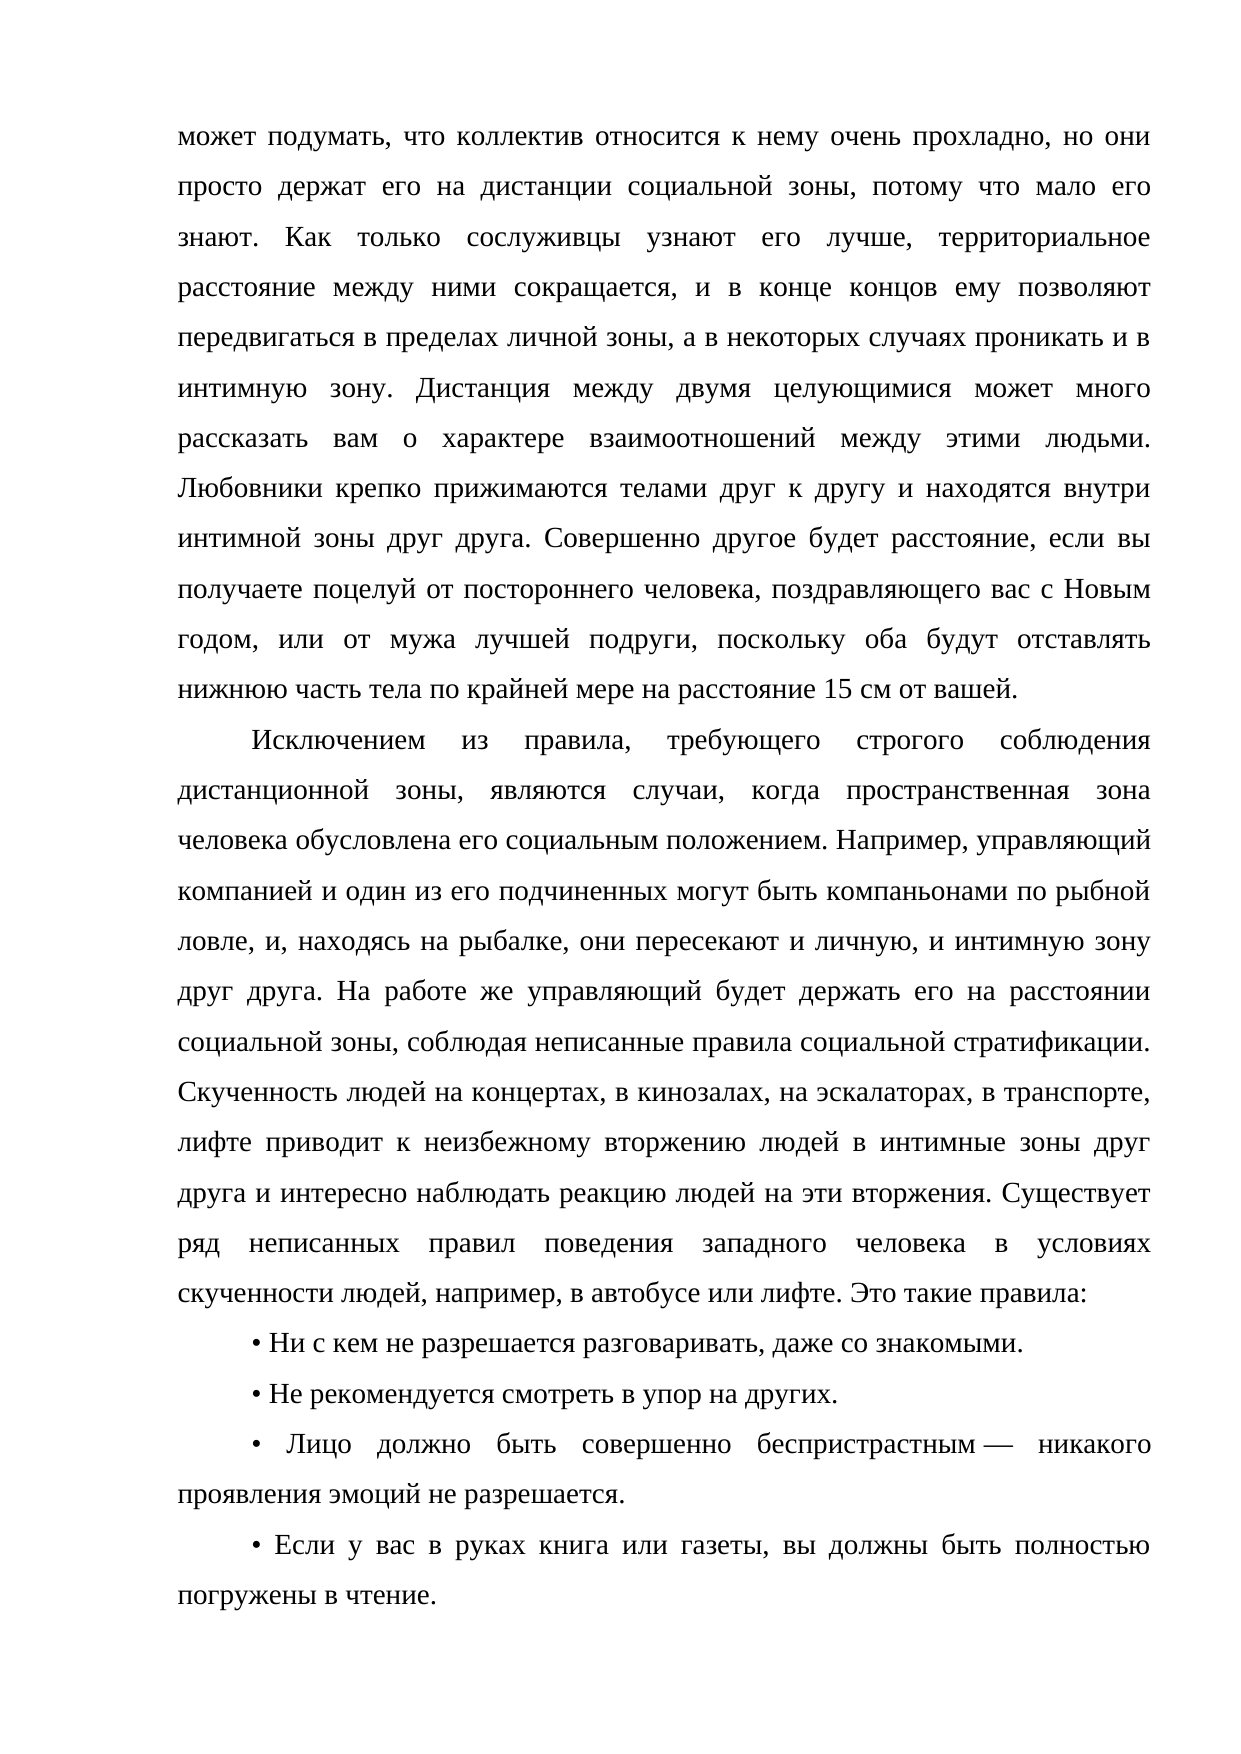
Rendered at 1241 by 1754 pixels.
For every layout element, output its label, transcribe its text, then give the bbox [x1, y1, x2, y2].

text • Если у вас в руках книга или газеты, вы должны быть полностью погружены в чтение. [177, 1527, 1152, 1611]
text • Не рекомендуется смотреть в упор на других. [177, 1376, 1152, 1409]
text • Лицо должно быть совершенно беспристрастным — никакого проявления эмоций не разрешается. [177, 1426, 1152, 1510]
text • Ни с кем не разрешается разговаривать, даже со знакомыми. [177, 1326, 1152, 1359]
text Исключением из правила, требующего строгого соблюдения дистанционной зоны, являются случаи, когда пространственная зона человека обусловлена его социальным положением. Например, управляющий компанией и один из его подчиненных могут быть компаньонами по рыбной ловле, и, находясь на рыбалке, они пересекают и личную, и интимную зону друг друга. На работе же управляющий будет держать его на расстоянии социальной зоны, соблюдая неписанные правила социальной стратификации. Скученность людей на концертах, в кинозалах, на эскалаторах, в транспорте, лифте приводит к неизбежному вторжению людей в интимные зоны друг друга и интересно наблюдать реакцию людей на эти вторжения. Существует ряд неписанных правил поведения западного человека в условиях скученности людей, например, в автобусе или лифте. Это такие правила: [177, 722, 1152, 1309]
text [177, 118, 1152, 705]
